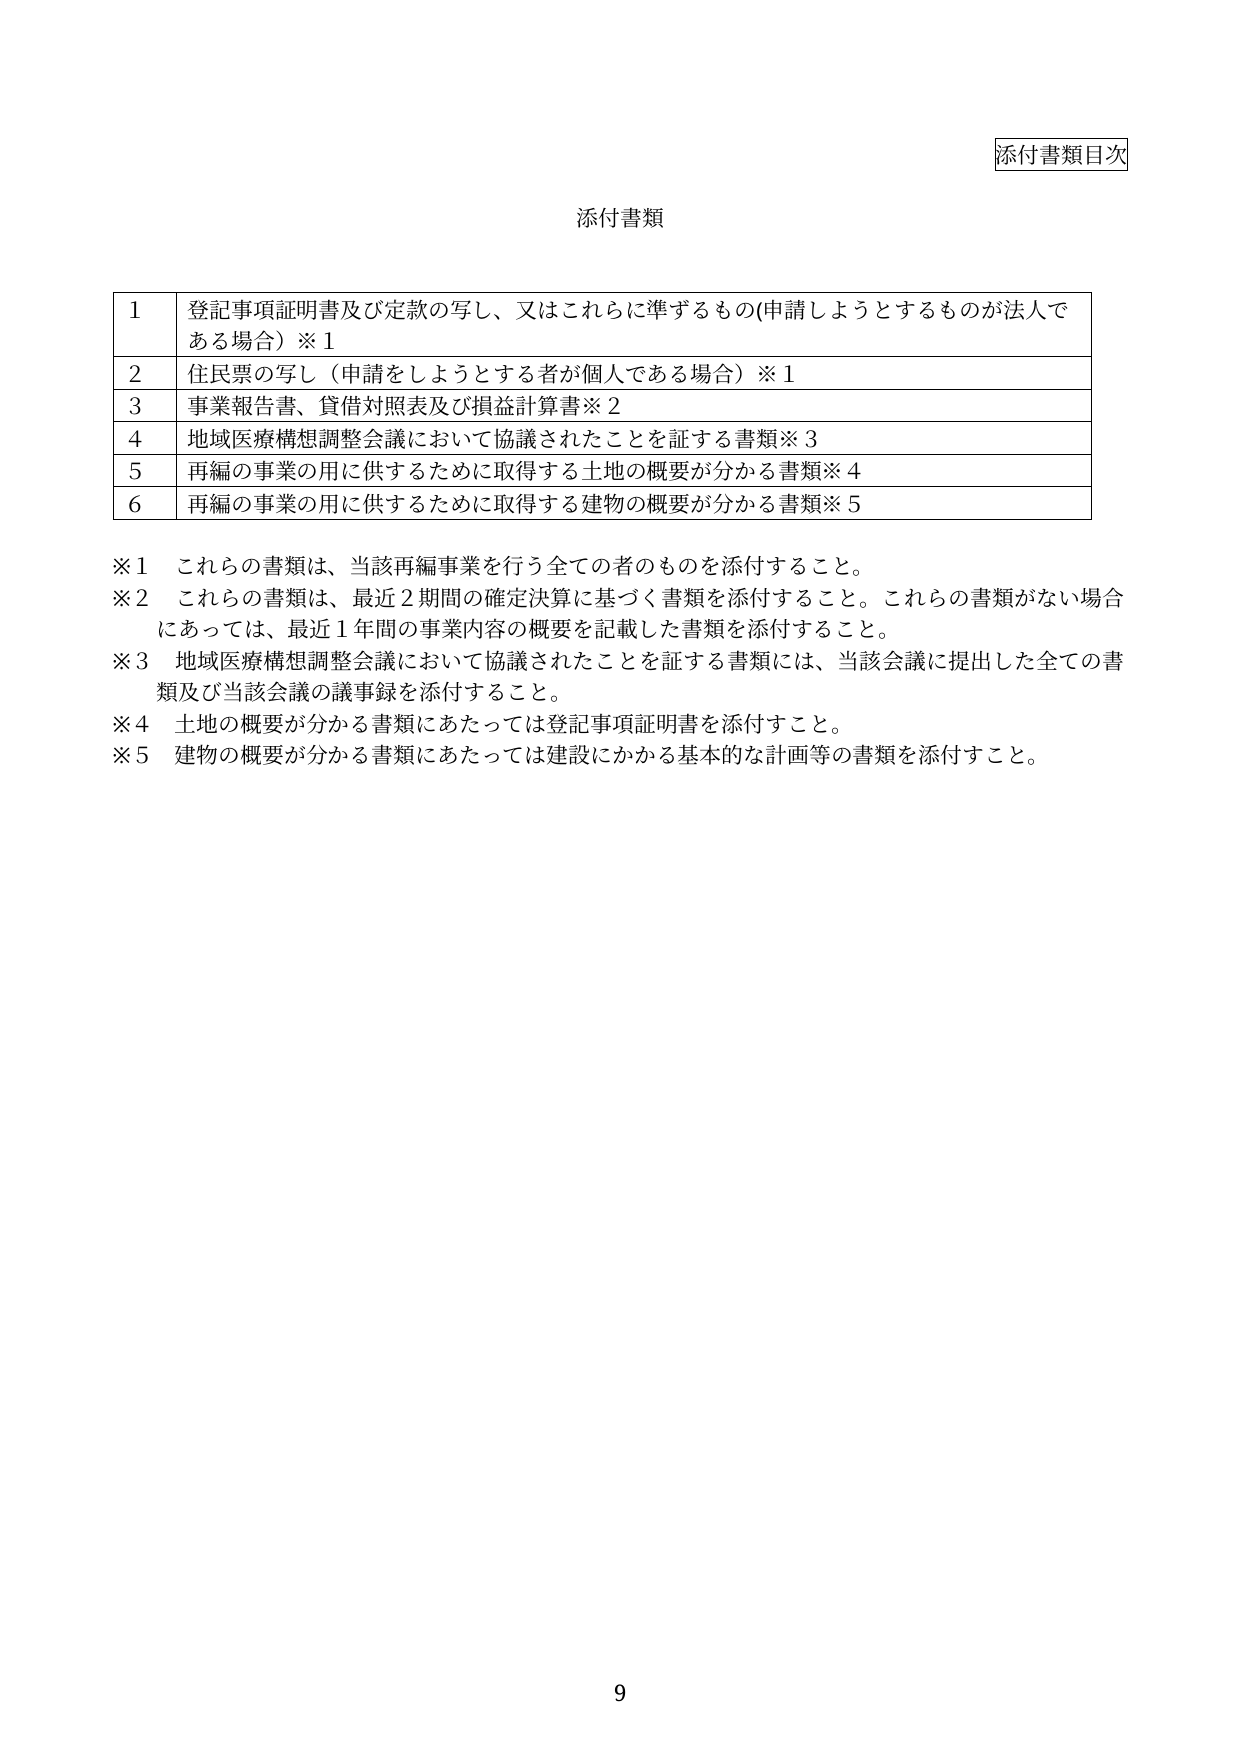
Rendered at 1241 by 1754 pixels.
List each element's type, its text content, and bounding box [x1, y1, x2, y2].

text ※５ 建物の概要が分かる書類にあたっては建設にかかる基本的な計画等の書類を添付すこと。 [112, 738, 1128, 770]
table_cell ４ [114, 422, 176, 453]
table_cell 再編の事業の用に供するために取得する土地の概要が分かる書類※４ [177, 455, 1091, 486]
text ※２ これらの書類は、最近２期間の確定決算に基づく書類を添付すること。これらの書類がない場合にあっては、最近１年間の事業内容の概要を記載した書類を添付すること。 [112, 581, 1128, 644]
table_cell ３ [114, 390, 176, 421]
table_cell 事業報告書、貸借対照表及び損益計算書※２ [177, 390, 1091, 421]
table_cell ５ [114, 455, 176, 486]
text ※３ 地域医療構想調整会議において協議されたことを証する書類には、当該会議に提出した全ての書類及び当該会議の議事録を添付すること。 [112, 644, 1128, 707]
text 添付書類 [112, 201, 1128, 232]
table_cell ２ [114, 357, 176, 388]
table_cell 再編の事業の用に供するために取得する建物の概要が分かる書類※５ [177, 487, 1091, 518]
table_header １ [114, 293, 176, 356]
text 添付書類目次 [112, 137, 1127, 171]
table_cell 地域医療構想調整会議において協議されたことを証する書類※３ [177, 422, 1091, 453]
table_header 登記事項証明書及び定款の写し、又はこれらに準ずるもの(申請しようとするものが法人である場合）※１ [177, 293, 1091, 356]
text ※４ 土地の概要が分かる書類にあたっては登記事項証明書を添付すこと。 [112, 707, 1128, 738]
text ※１ これらの書類は、当該再編事業を行う全ての者のものを添付すること。 [112, 549, 1128, 581]
table_cell 住民票の写し（申請をしようとする者が個人である場合）※１ [177, 357, 1091, 388]
table_cell ６ [114, 487, 176, 518]
